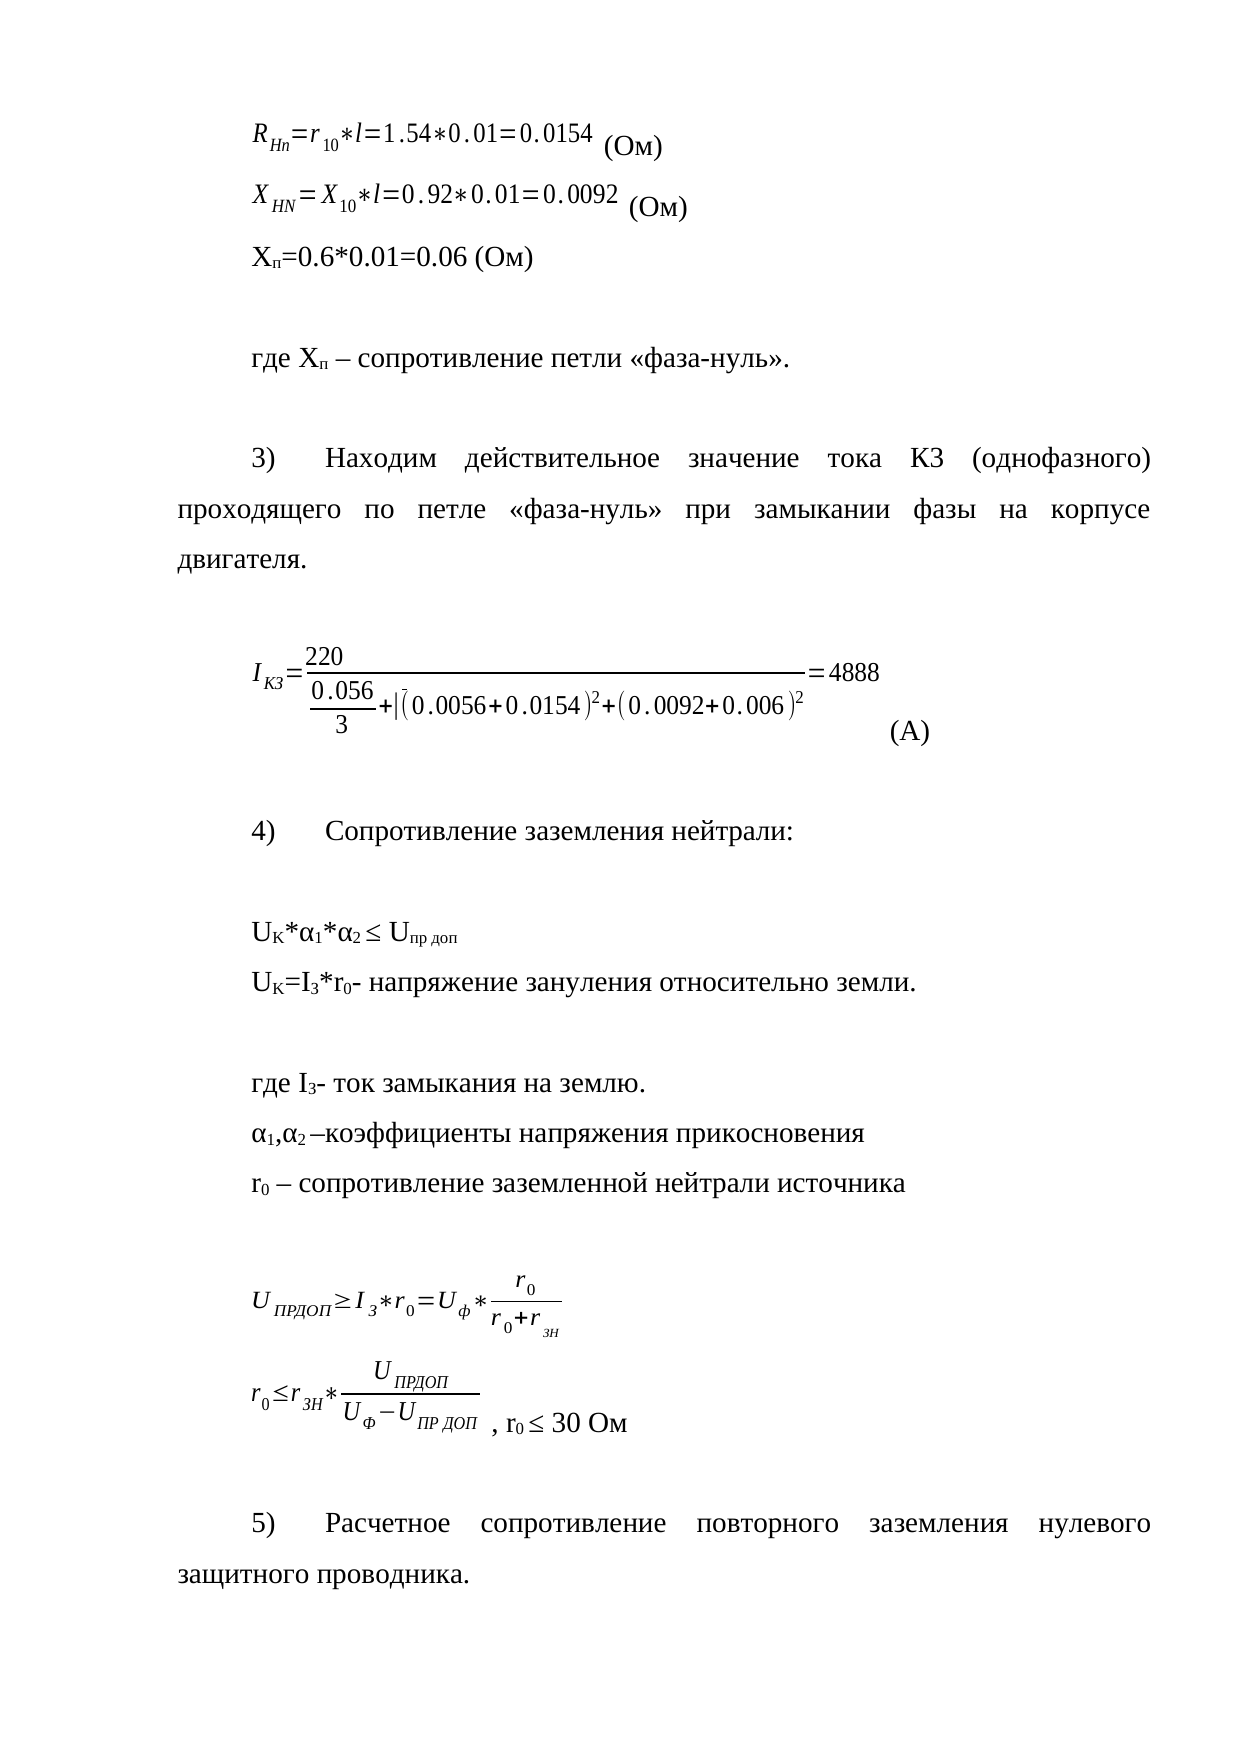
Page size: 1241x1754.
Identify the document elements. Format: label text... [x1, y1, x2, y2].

text (Ом) [177, 179, 1152, 222]
text , r0 ≤ 30 Ом [177, 1356, 1152, 1438]
text где Хп – сопротивление петли «фаза-нуль». [177, 340, 1152, 373]
text r0 – сопротивление заземленной нейтрали источника [177, 1166, 1152, 1199]
text (А) [177, 642, 1152, 746]
text UK*α1*α2 ≤ Uпр доп [177, 914, 1152, 948]
list Находим действительное значение тока К3 (однофазного) проходящего по петле «фаза-нуль» при замыкании фазы на корпусе двигателя. [177, 440, 1152, 574]
text (Ом) [177, 118, 1152, 162]
text α1,α2 –коэффициенты напряжения прикосновения [177, 1115, 1152, 1149]
text UK=IЗ*r0- напряжение зануления относительно земли. [177, 964, 1152, 998]
list Расчетное сопротивление повторного заземления нулевого защитного проводника. [177, 1506, 1152, 1589]
text Хп=0.6*0.01=0.06 (Ом) [177, 239, 1152, 273]
text где IЗ- ток замыкания на землю. [177, 1065, 1152, 1098]
list Сопротивление заземления нейтрали: [177, 813, 1152, 847]
